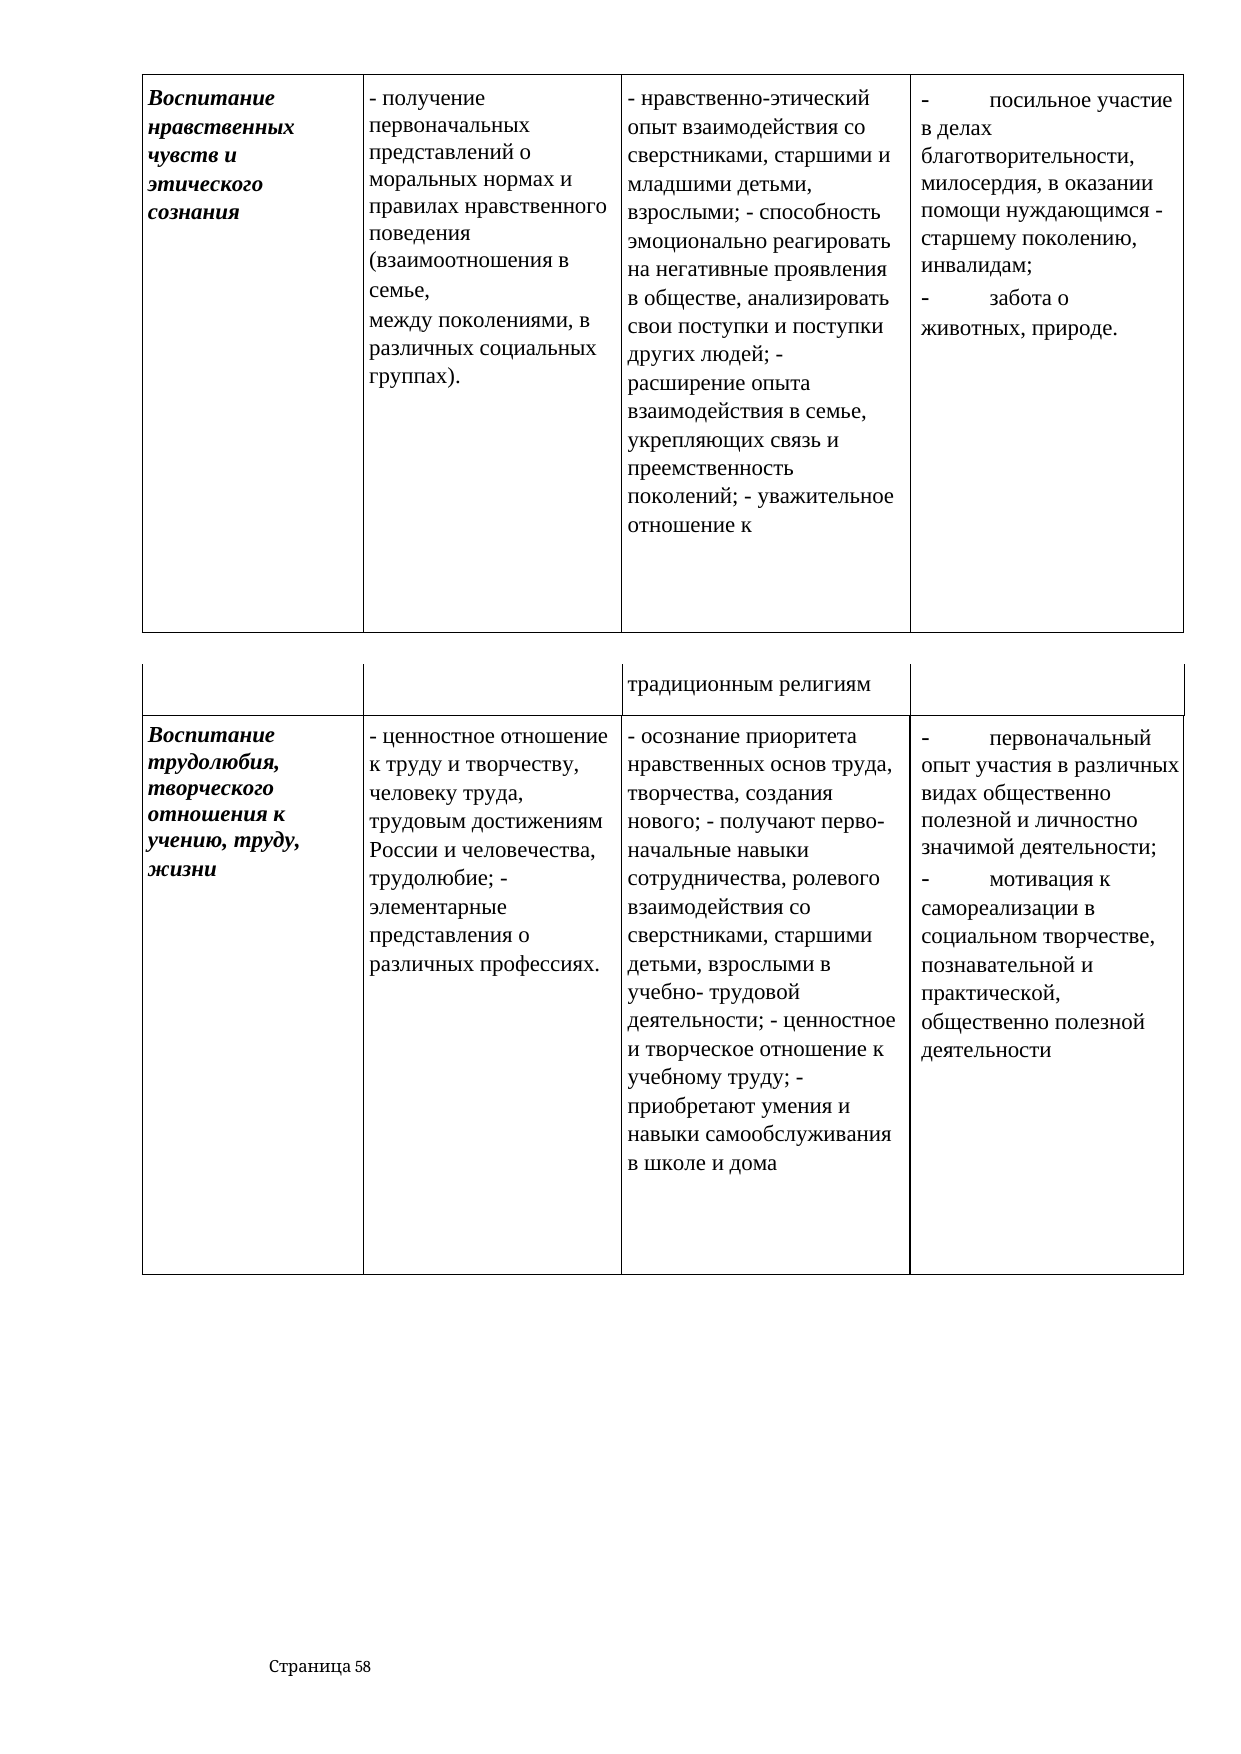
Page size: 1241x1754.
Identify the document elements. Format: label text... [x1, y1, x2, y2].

table_cell - ценностное отношение к труду и творчеству, человеку труда, трудовым достижениям России и человечества, трудолюбие; - элементарные представления о различных профессиях. [364, 716, 621, 1274]
table_header традиционным религиям [623, 664, 910, 715]
table_cell первоначальный опыт участия в различных видах общественно полезной и личностно значимой деятельности; мотивация к самореализации в социальном творчестве, познавательной и практической, общественно полезной деятельности [911, 716, 1183, 1274]
table_cell - получение первоначальных представлений о моральных нормах и правилах нравственного поведения (взаимоотношения в семье, между поколениями, в различных социальных группах). [364, 75, 621, 632]
table_header [143, 664, 363, 715]
table_cell Воспитание нравственных чувств и этического сознания [143, 75, 363, 632]
table_cell посильное участие в делах благотворительности, милосердия, в оказании помощи нуждающимся - старшему поколению, инвалидам; забота о животных, природе. [911, 75, 1183, 632]
table_cell - осознание приоритета нравственных основ труда, творчества, создания нового; - получают перво- начальные навыки сотрудничества, ролевого взаимодействия со сверстниками, старшими детьми, взрослыми в учебно- трудовой деятельности; - ценностное и творческое отношение к учебному труду; - приобретают умения и навыки самообслуживания в школе и дома [622, 716, 909, 1274]
table_cell Воспитание трудолюбия, творческого отношения к учению, труду, жизни [143, 716, 363, 1274]
table_header [364, 664, 622, 715]
table_cell - нравственно-этический опыт взаимодействия со сверстниками, старшими и младшими детьми, взрослыми; - способность эмоционально реагировать на негативные проявления в обществе, анализировать свои поступки и поступки других людей; - расширение опыта взаимодействия в семье, укрепляющих связь и преемственность поколений; - уважительное отношение к [622, 75, 910, 632]
table_header [911, 664, 1184, 715]
